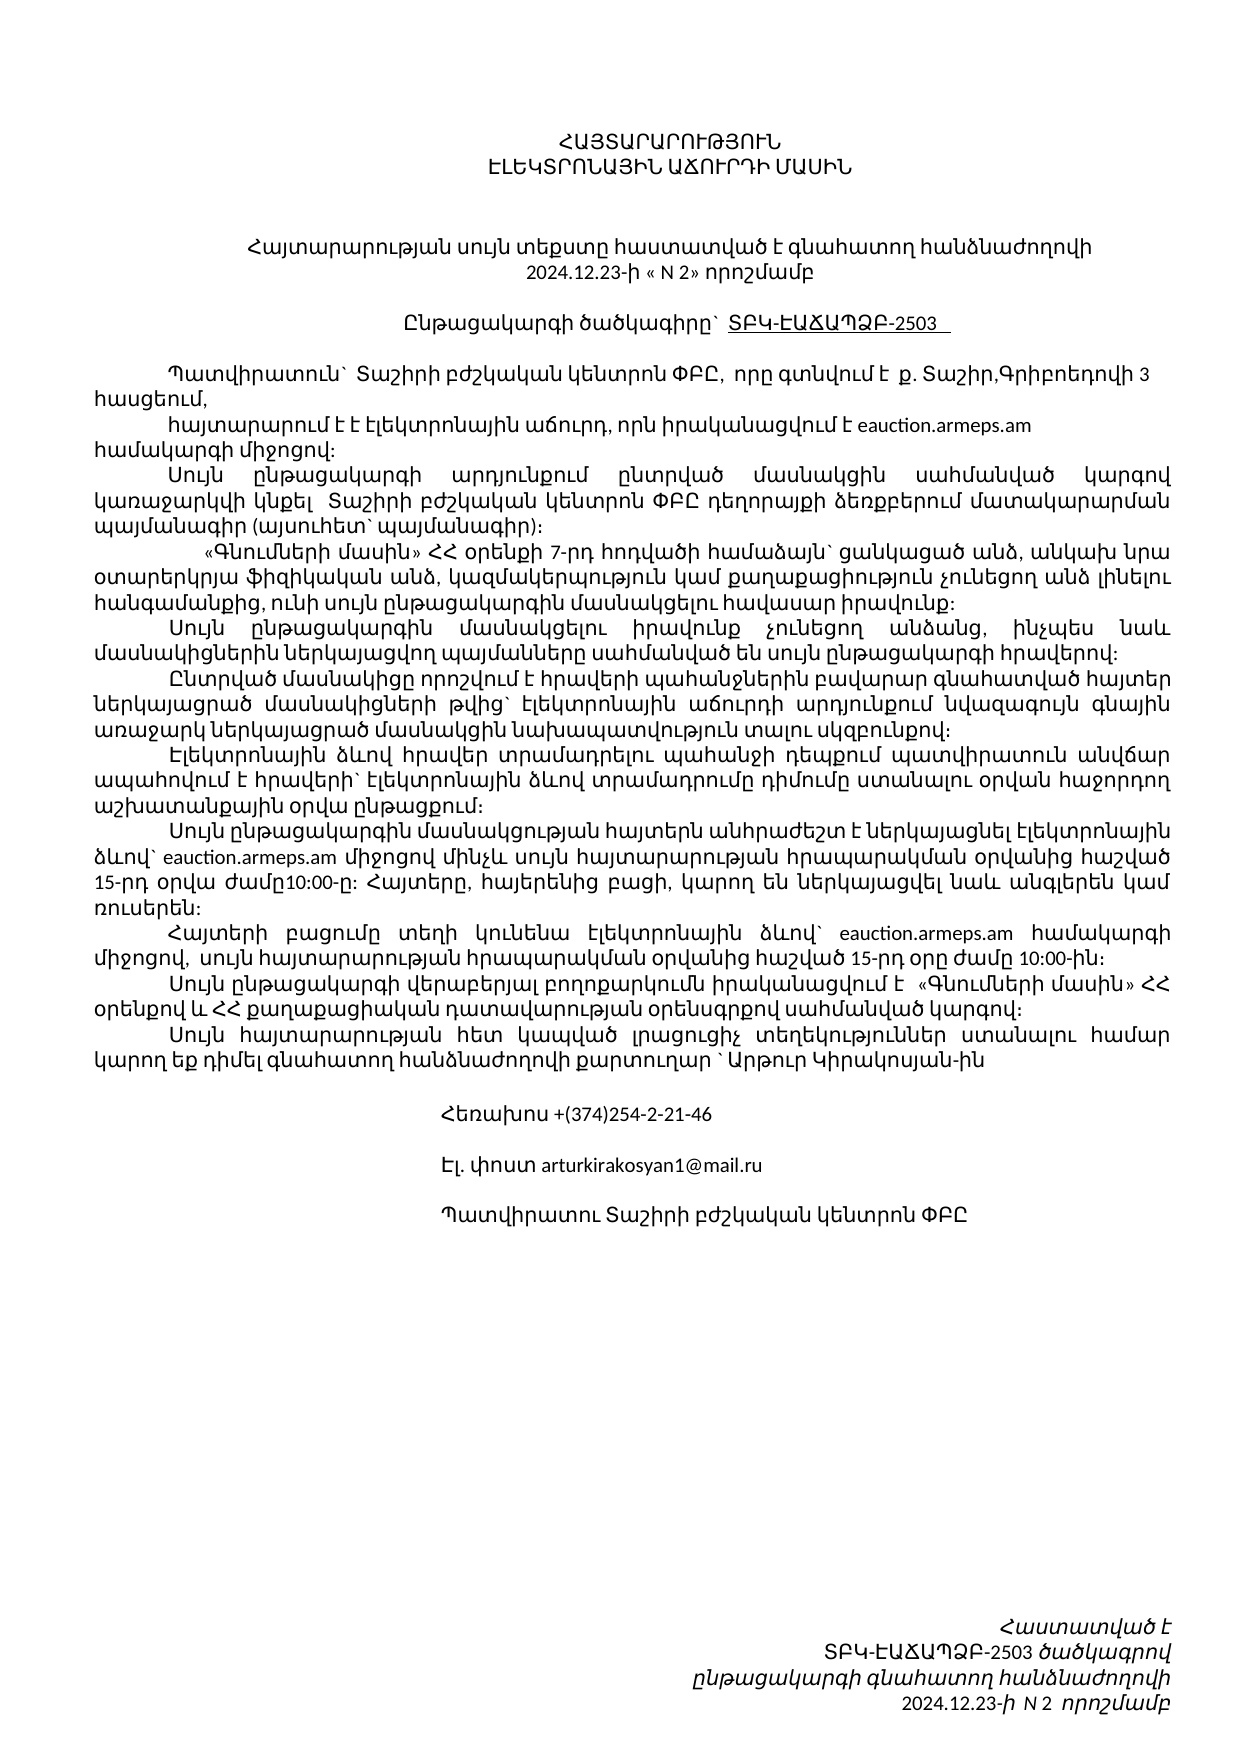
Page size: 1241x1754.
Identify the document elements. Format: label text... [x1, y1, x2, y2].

text 2024.12.23 -ի « N 2» որոշմամբ [94, 259, 1171, 285]
text ընթացակարգի գնահատող հանձնաժողովի [94, 1665, 1171, 1690]
text Սույն ընթացակարգի վերաբերյալ բողոքարկումն իրականացվում է «Գնումների մասին» ՀՀ օրենքով և ՀՀ քաղաքացիական դատավարության օրենսգրքով սահմանված կարգով։ [94, 971, 1171, 1022]
text Հաստատված է [94, 1614, 1171, 1639]
text ՀԱՅՏԱՐԱՐՈՒԹՅՈՒՆ [94, 129, 1171, 154]
text 2024.12.23 -ի N 2 որոշմամբ [94, 1690, 1171, 1716]
text հայտարարում է է էլեկտրոնային աճուրդ, որն իրականացվում է eauction.armeps.am համակարգի միջոցով: [94, 412, 1171, 463]
text Պատվիրատուն` Տաշիրի բժշկական կենտրոն ՓԲԸ, որը գտնվում է ք. Տաշիր,Գրիբոեդովի 3 հասցեում, [94, 361, 1171, 412]
text ԷԼԵԿՏՐՈՆԱՅԻՆ ԱՃՈՒՐԴԻ ՄԱՍԻՆ [94, 154, 1171, 180]
text Հեռախոս +(374)254-2-21-46 [94, 1101, 1171, 1126]
text Սույն ընթացակարգի արդյունքում ընտրված մասնակցին սահմանված կարգով կառաջարկվի կնքել Տաշիրի բժշկական կենտրոն ՓԲԸ դեղորայքի ձեռքբերում մատակարարման պայմանագիր (այսուհետ` պայմանագիր)։ [94, 463, 1171, 539]
text Հայտարարության սույն տեքստը հաստատված է գնահատող հանձնաժողովի [94, 234, 1171, 259]
text Էլեկտրոնային ձևով հրավեր տրամադրելու պահանջի դեպքում պատվիրատուն անվճար ապահովում է հրավերի` էլեկտրոնային ձևով տրամադրումը դիմումը ստանալու օրվան հաջորդող աշխատանքային օրվա ընթացքում։ [94, 742, 1171, 818]
text Սույն հայտարարության հետ կապված լրացուցիչ տեղեկություններ ստանալու համար կարող եք դիմել գնահատող հանձնաժողովի քարտուղար ` Արթուր Կիրակոսյան-ին [94, 1022, 1171, 1073]
text «Գնումների մասին» ՀՀ օրենքի 7-րդ հոդվածի համաձայն` ցանկացած անձ, անկախ նրա օտարերկրյա ֆիզիկական անձ, կազմակերպություն կամ քաղաքացիություն չունեցող անձ լինելու հանգամանքից, ունի սույն ընթացակարգին մասնակցելու հավասար իրավունք: [94, 539, 1171, 615]
text Սույն ընթացակարգին մասնակցելու իրավունք չունեցող անձանց, ինչպես նաև մասնակիցներին ներկայացվող պայմանները սահմանված են սույն ընթացակարգի հրավերով: [94, 615, 1171, 666]
text Հայտերի բացումը տեղի կունենա էլեկտրոնային ձևով` eauction.armeps.am համակարգի միջոցով, սույն հայտարարության հրապարակման օրվանից հաշված 15-րդ օրը ժամը 10:00-ին։ [94, 920, 1171, 971]
text ՏԲԿ-ԷԱՃԱՊՁԲ-2503 ծածկագրով [94, 1639, 1171, 1665]
text Սույն ընթացակարգին մասնակցության հայտերն անհրաժեշտ է ներկայացնել էլեկտրոնային ձևով` eauction.armeps.am միջոցով մինչև սույն հայտարարության հրապարակման օրվանից հաշված 15-րդ օրվա ժամը10:00-ը: Հայտերը, հայերենից բացի, կարող են ներկայացվել նաև անգլերեն կամ ռուսերեն: [94, 818, 1171, 920]
text Էլ. փոստ arturkirakosyan1@mail.ru [94, 1152, 1171, 1177]
text Պատվիրատու Տաշիրի բժշկական կենտրոն ՓԲԸ [94, 1203, 1171, 1228]
text Ընթացակարգի ծածկագիրը` ՏԲԿ-ԷԱՃԱՊՁԲ-2503 [94, 310, 1171, 336]
text Ընտրված մասնակիցը որոշվում է հրավերի պահանջներին բավարար գնահատված հայտեր ներկայացրած մասնակիցների թվից` էլեկտրոնային աճուրդի արդյունքում նվազագույն գնային առաջարկ ներկայացրած մասնակցին նախապատվություն տալու սկզբունքով։ [94, 666, 1171, 742]
